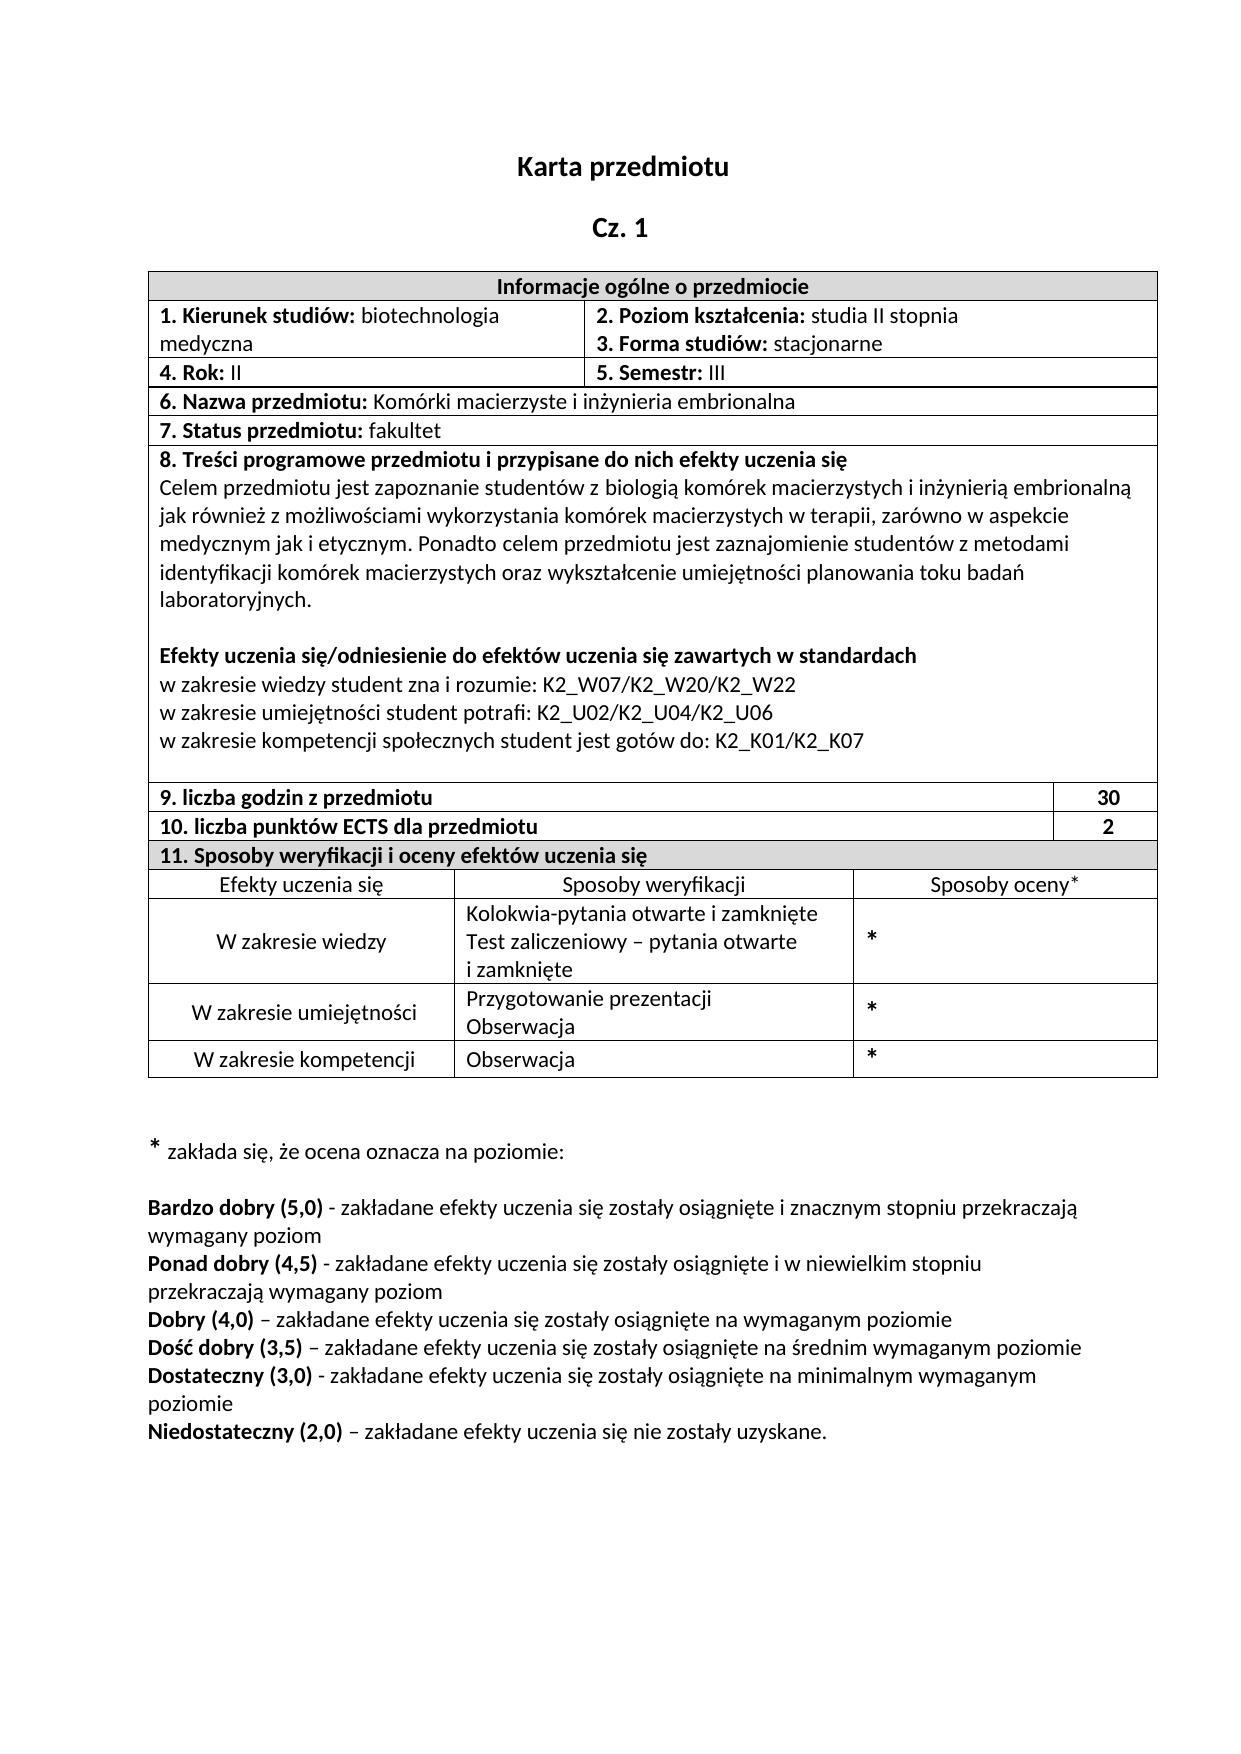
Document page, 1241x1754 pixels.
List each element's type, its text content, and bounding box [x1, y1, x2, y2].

table_cell Efekty uczenia się [149, 870, 454, 898]
table_cell W zakresie kompetencji [149, 1041, 454, 1077]
table_cell 8. Treści programowe przedmiotu i przypisane do nich efekty uczenia się [149, 446, 1157, 473]
table_cell Przygotowanie prezentacji Obserwacja [455, 984, 853, 1040]
table_cell * [854, 899, 1157, 983]
table_cell 1. Kierunek studiów: biotechnologia medyczna [149, 301, 584, 357]
table_header Informacje ogólne o przedmiocie [149, 272, 1157, 300]
table_cell 4. Rok: II [149, 358, 584, 386]
table_cell Sposoby oceny* [854, 870, 1157, 898]
table_cell Sposoby weryfikacji [455, 870, 853, 898]
table_cell Obserwacja [455, 1041, 853, 1077]
table_cell * [854, 1041, 1157, 1077]
table_cell 30 [1054, 783, 1157, 811]
table_cell Celem przedmiotu jest zapoznanie studentów z biologią komórek macierzystych i inżynierią embrionalną jak również z możliwościami wykorzystania komórek macierzystych w terapii, zarówno w aspekcie medycznym jak i etycznym. Ponadto celem przedmiotu jest zaznajomienie studentów z metodami identyfikacji komórek macierzystych oraz wykształcenie umiejętności planowania toku badań laboratoryjnych. Efekty uczenia się/odniesienie do efektów uczenia się zawartych w standardach w zakresie wiedzy student zna i rozumie: K2_W07/K2_W20/K2_W22 w zakresie umiejętności student potrafi: K2_U02/K2_U04/K2_U06 w zakresie kompetencji społecznych student jest gotów do: K2_K01/K2_K07 [149, 474, 1157, 782]
table_cell * [854, 984, 1157, 1040]
text * zakłada się, że ocena oznacza na poziomie: [148, 1131, 1093, 1167]
text Ponad dobry (4,5) - zakładane efekty uczenia się zostały osiągnięte i w niewielkim stopniu przekraczają wymagany poziom [148, 1249, 1093, 1305]
text Niedostateczny (2,0) – zakładane efekty uczenia się nie zostały uzyskane. [148, 1417, 1093, 1445]
table_cell 2. Poziom kształcenia: studia II stopnia 3. Forma studiów: stacjonarne [585, 301, 1157, 357]
table_cell 9. liczba godzin z przedmiotu [149, 783, 1053, 811]
table_cell 2 [1054, 812, 1157, 840]
text Bardzo dobry (5,0) - zakładane efekty uczenia się zostały osiągnięte i znacznym stopniu przekraczają wymagany poziom [148, 1193, 1093, 1249]
table_cell W zakresie umiejętności [149, 984, 454, 1040]
text Cz. 1 [148, 209, 1093, 245]
text Dobry (4,0) – zakładane efekty uczenia się zostały osiągnięte na wymaganym poziomie [148, 1305, 1093, 1333]
table_cell 5. Semestr: III [585, 358, 1157, 386]
text Dość dobry (3,5) – zakładane efekty uczenia się zostały osiągnięte na średnim wymaganym poziomie [148, 1333, 1093, 1361]
table_cell 7. Status przedmiotu: fakultet [149, 416, 1157, 444]
table_cell 11. Sposoby weryfikacji i oceny efektów uczenia się [149, 841, 1157, 869]
table_cell Kolokwia-pytania otwarte i zamknięte Test zaliczeniowy – pytania otwarte i zamknięte [455, 899, 853, 983]
table_cell W zakresie wiedzy [149, 899, 454, 983]
table_cell 10. liczba punktów ECTS dla przedmiotu [149, 812, 1053, 840]
text Dostateczny (3,0) - zakładane efekty uczenia się zostały osiągnięte na minimalnym wymaganym poziomie [148, 1361, 1093, 1417]
text Karta przedmiotu [148, 148, 1093, 183]
table_cell 6. Nazwa przedmiotu: Komórki macierzyste i inżynieria embrionalna [149, 388, 1157, 415]
